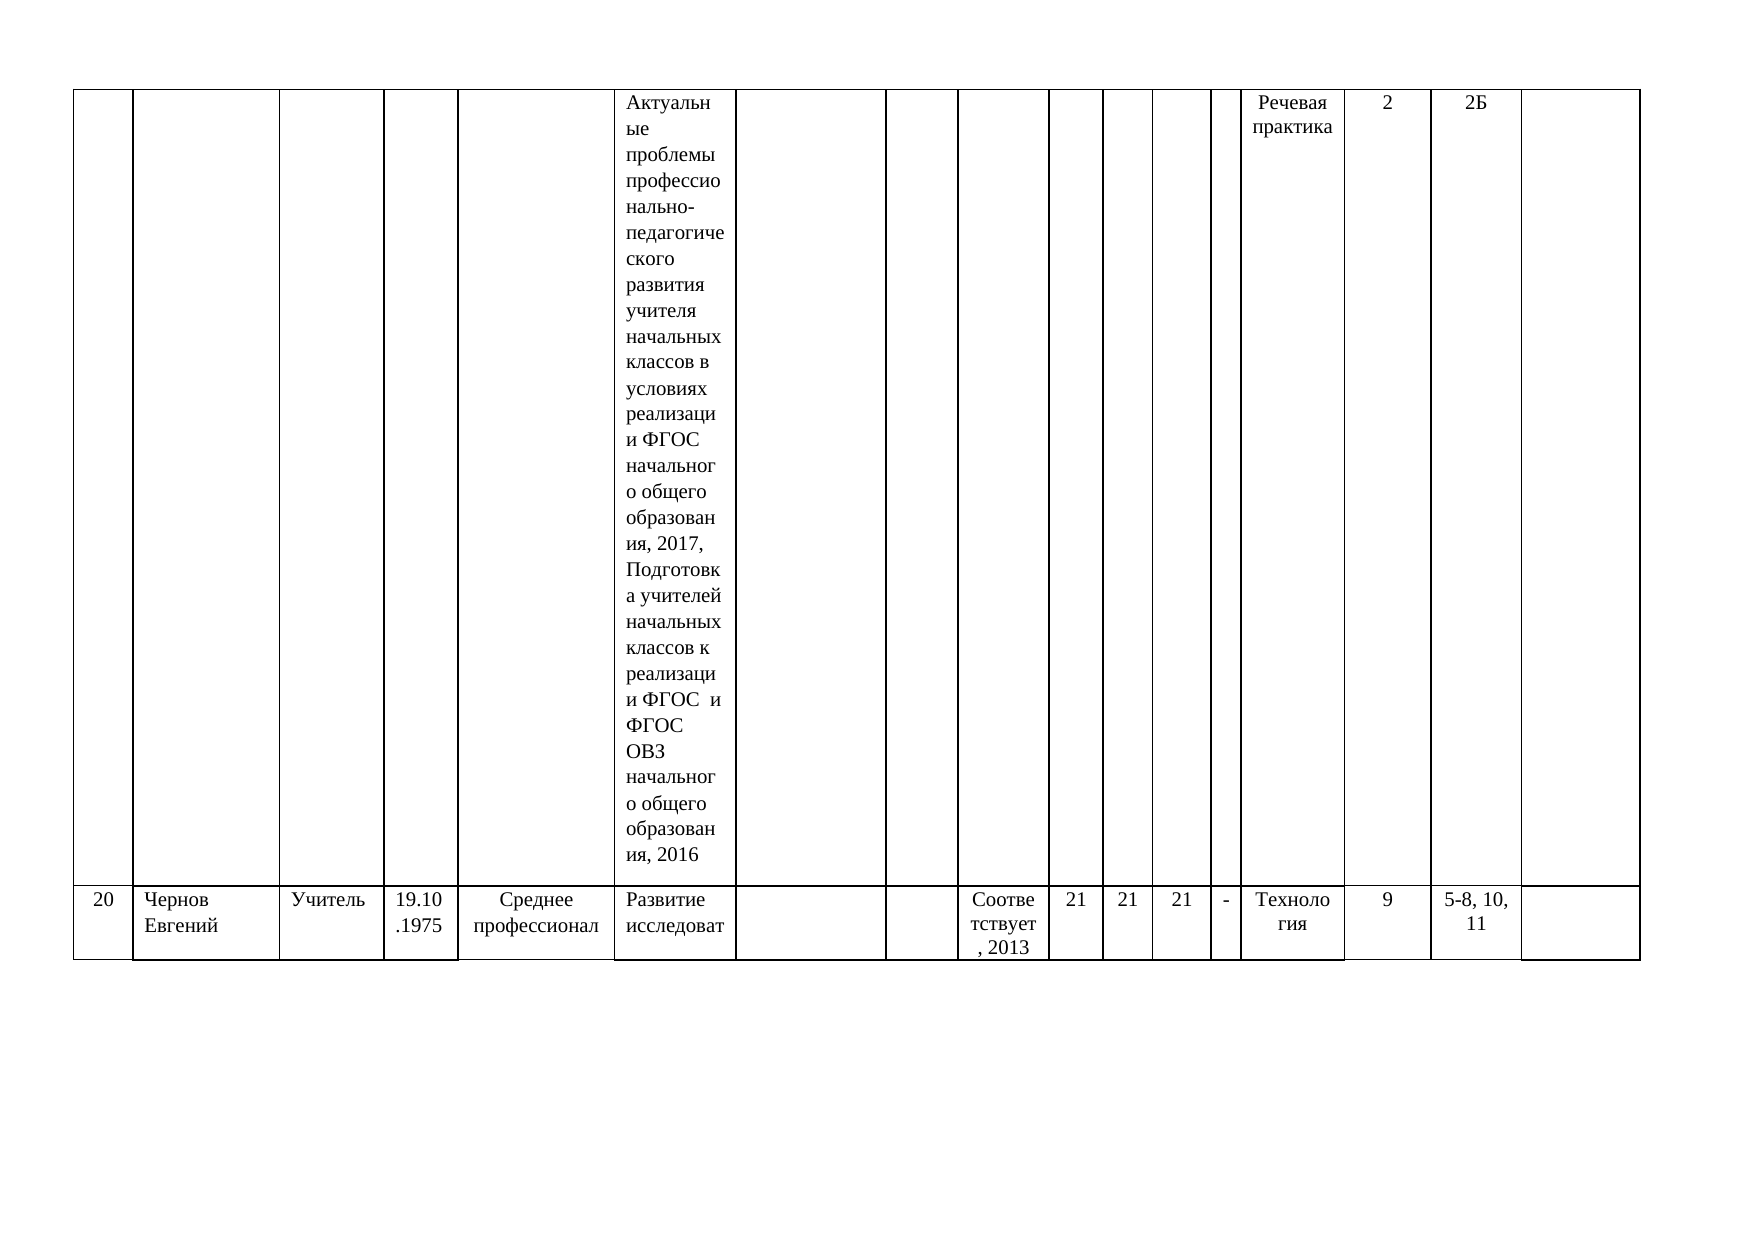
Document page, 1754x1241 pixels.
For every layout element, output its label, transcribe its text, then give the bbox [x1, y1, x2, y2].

table_cell [887, 887, 957, 959]
table_cell [134, 90, 279, 885]
table_cell [1104, 90, 1152, 885]
table_cell 9 [1345, 886, 1430, 959]
table_cell [959, 90, 1048, 885]
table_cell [615, 887, 735, 959]
table_cell 2 [1345, 90, 1430, 885]
table_cell [1522, 887, 1639, 959]
table_cell 21 [1050, 887, 1102, 959]
table_cell Технология [1242, 887, 1344, 959]
table_cell 21 [1104, 887, 1152, 959]
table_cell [134, 887, 279, 959]
table_cell [1153, 90, 1210, 885]
table_cell [1212, 90, 1240, 885]
table_cell - [1212, 887, 1240, 959]
table_cell Актуальные проблемы профессионально-педагогического развития учителя начальных классов в условиях реализации ФГОС начального общего образования, 2017, Подготовка учителей начальных классов к реализации ФГОС и ФГОС ОВЗ начального общего образования, 2016 [615, 90, 735, 885]
table_cell Речевая практика [1242, 90, 1344, 885]
table_cell [74, 90, 132, 885]
table_cell [1522, 90, 1639, 885]
table_cell [459, 90, 614, 885]
table_cell [280, 90, 383, 885]
table_cell 21 [1153, 887, 1210, 959]
table_cell [887, 90, 957, 885]
table_cell [737, 90, 885, 885]
table_cell 5-8, 10, 11 [1432, 886, 1521, 959]
table_cell Учитель [280, 887, 383, 959]
table_cell [1050, 90, 1102, 885]
table_cell [737, 887, 885, 959]
table_cell [385, 90, 457, 885]
table_cell Соответствует, 2013 [959, 887, 1048, 959]
table_cell 20 [74, 886, 132, 959]
table_cell 2Б [1432, 90, 1521, 885]
table_cell 19.10.1975 [385, 887, 457, 959]
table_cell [459, 887, 614, 959]
